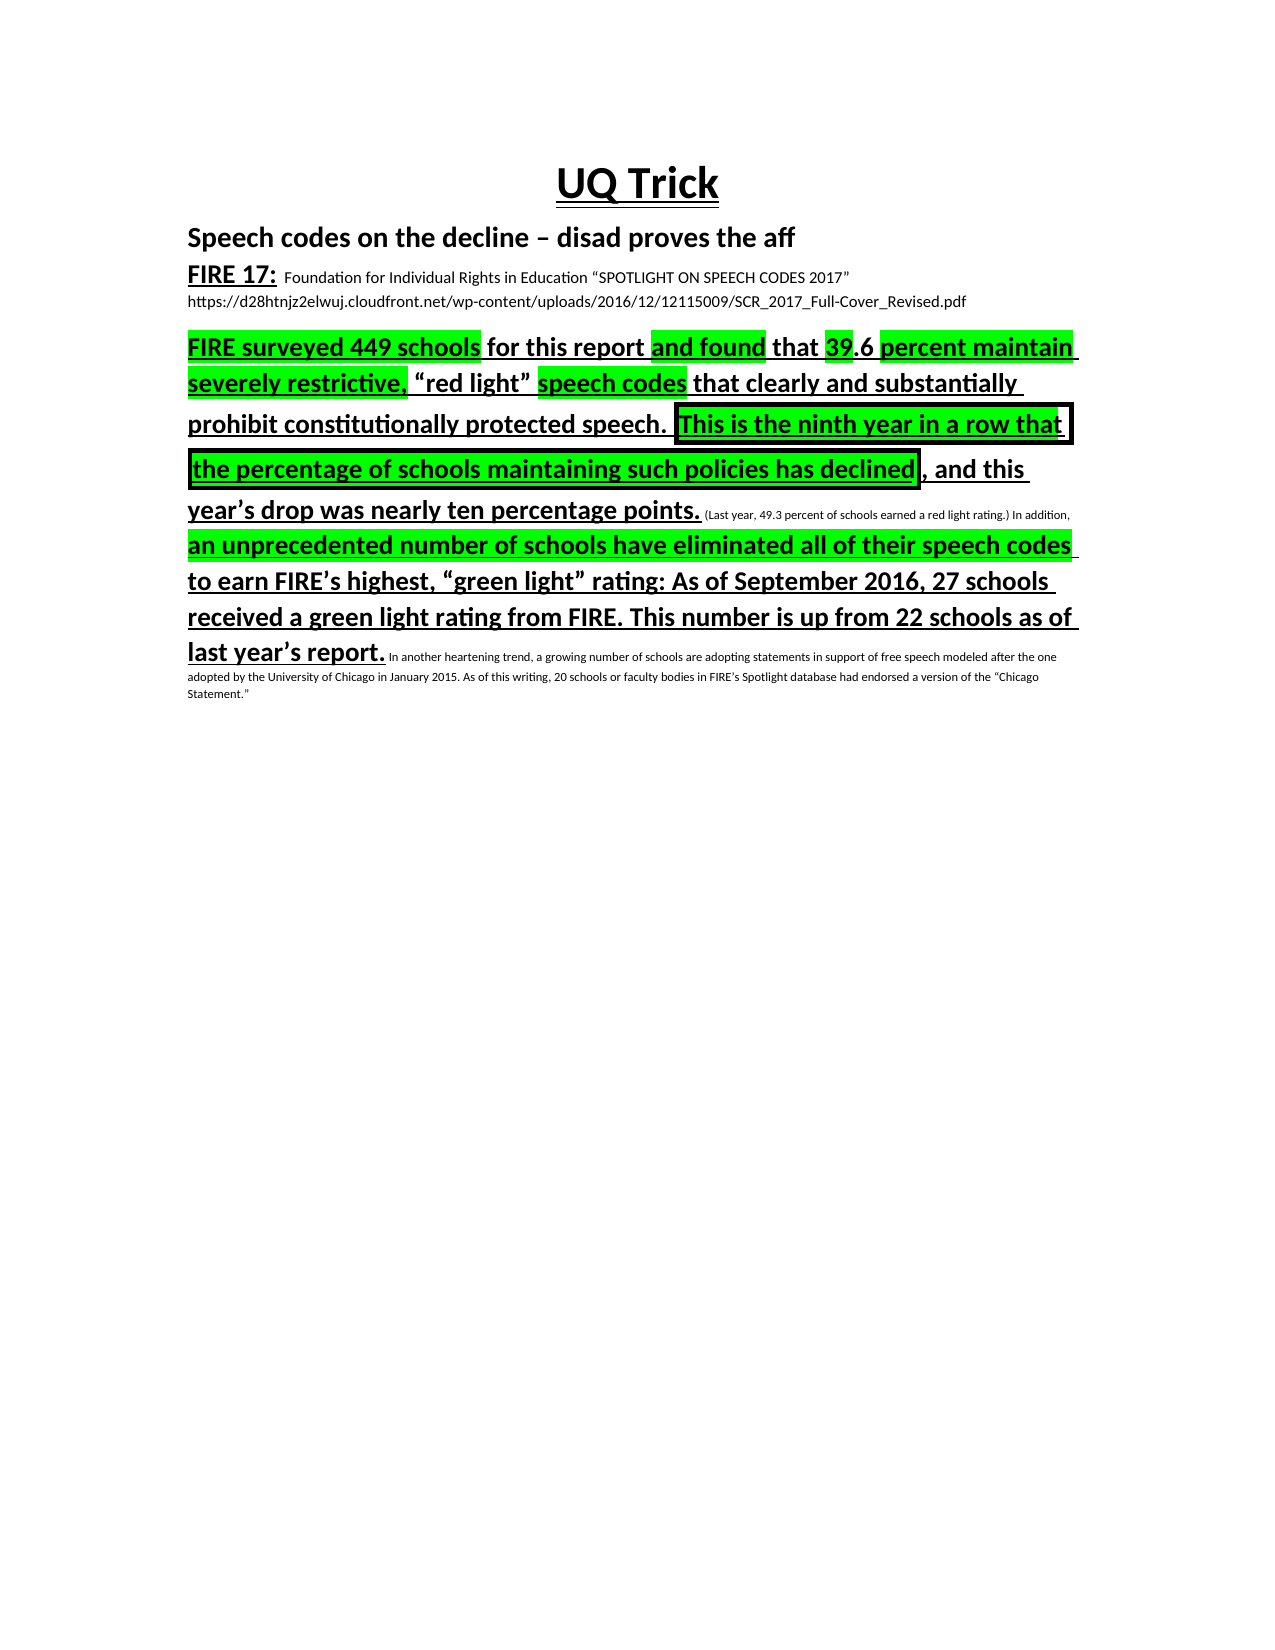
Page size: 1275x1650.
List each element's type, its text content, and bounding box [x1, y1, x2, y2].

text FIRE 17: Foundation for Individual Rights in Education “SPOTLIGHT ON SPEECH CODES 2017” https://d28htnjz2elwuj.cloudfront.net/wp-content/uploads/2016/12/12115009/SCR_2017_Full-Cover_Revised.pdf [187, 257, 1087, 312]
subtitle Speech codes on the decline – disad proves the aff [187, 219, 1087, 254]
text FIRE surveyed 449 schools for this report and found that 39.6 percent maintain severely restrictive, “red light” speech codes that clearly and substantially prohibit constitutionally protected speech. This is the ninth year in a row that the percentage of schools maintaining such policies has declined, and this year’s drop was nearly ten percentage points. (Last year, 49.3 percent of schools earned a red light rating.) In addition, an unprecedented number of schools have eliminated all of their speech codes to earn FIRE’s highest, “green light” rating: As of September 2016, 27 schools received a green light rating from FIRE. This number is up from 22 schools as of last year’s report. In another heartening trend, a growing number of schools are adopting statements in support of free speech modeled after the one adopted by the University of Chicago in January 2015. As of this writing, 20 schools or faculty bodies in FIRE’s Spotlight database had endorsed a version of the “Chicago Statement.” [187, 330, 1087, 701]
subtitle UQ Trick [187, 154, 1087, 210]
